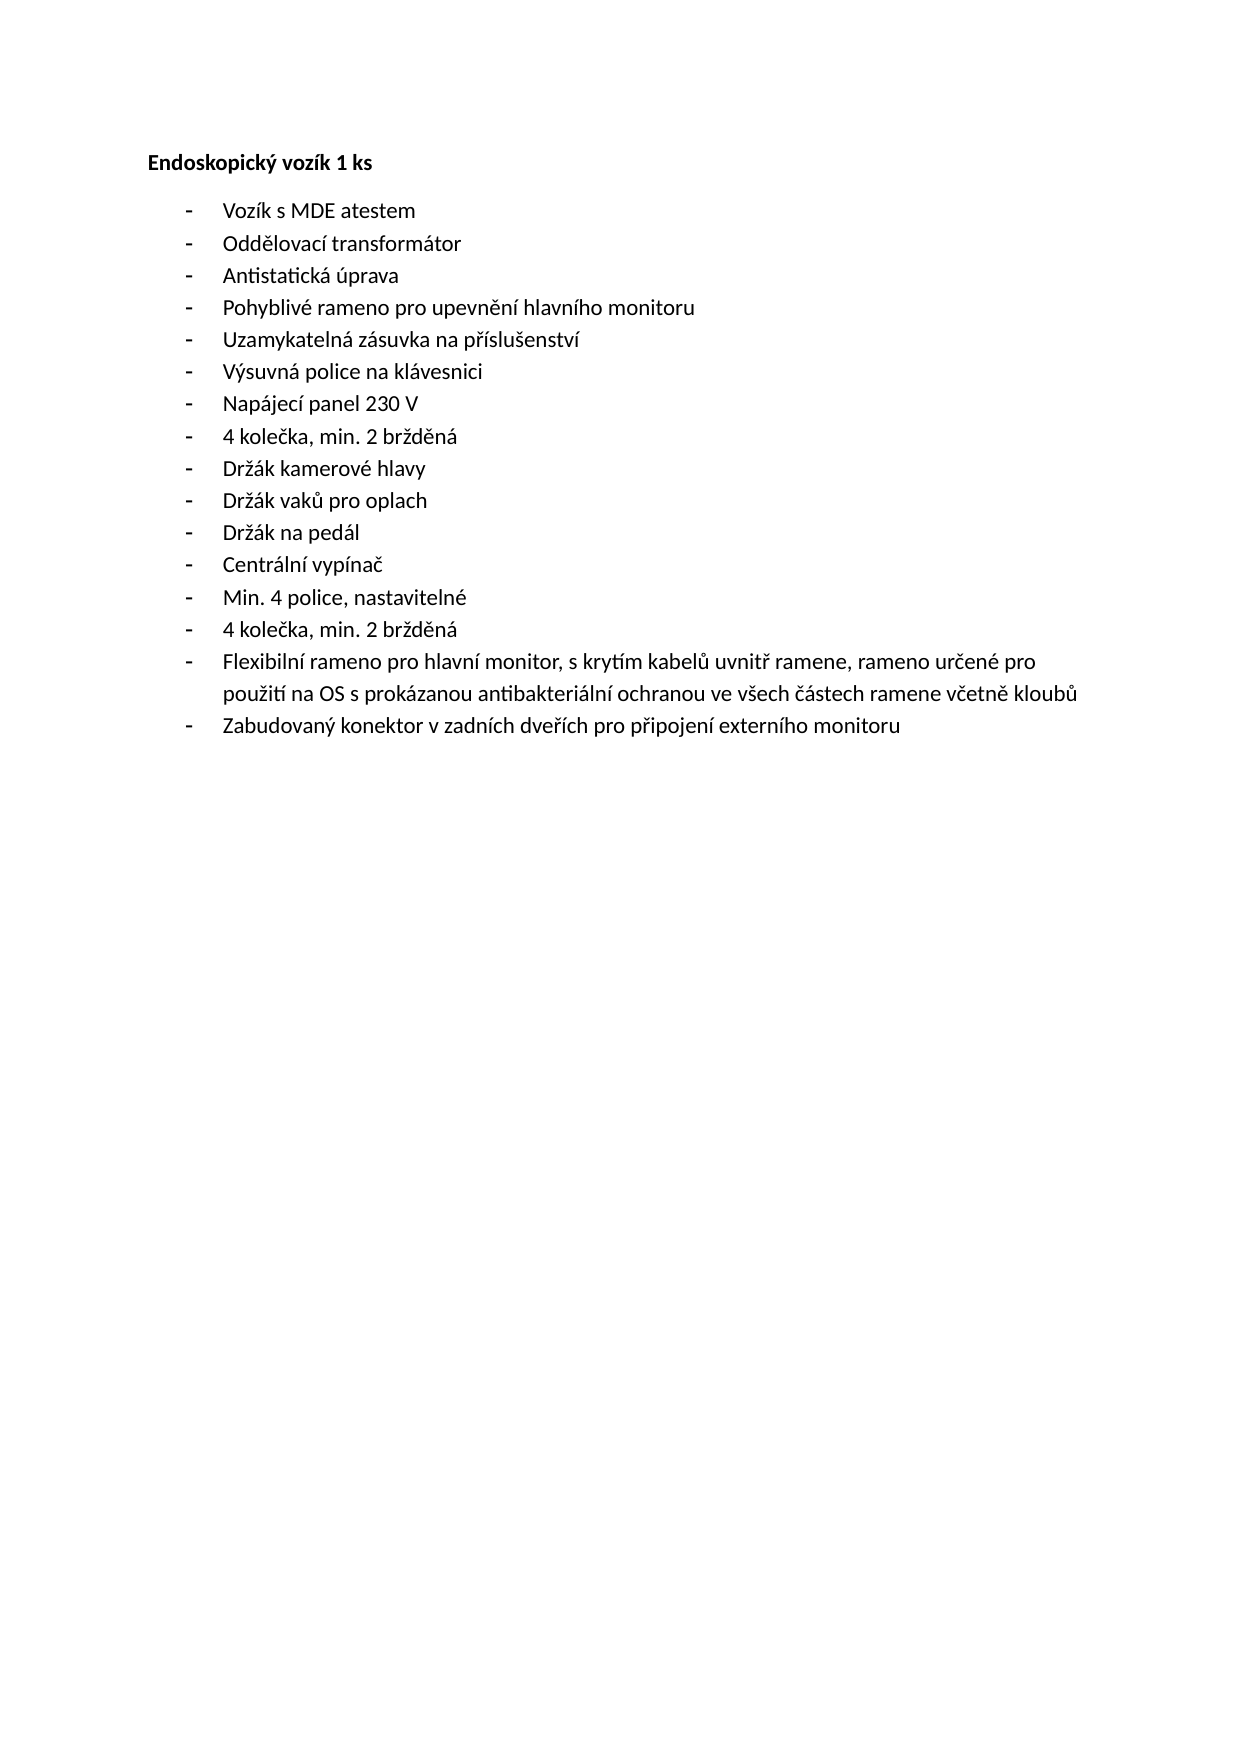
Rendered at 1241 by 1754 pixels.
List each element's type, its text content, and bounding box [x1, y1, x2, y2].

list Centrální vypínač [185, 551, 1093, 578]
list Oddělovací transformátor [185, 229, 1093, 257]
list Pohyblivé rameno pro upevnění hlavního monitoru [185, 293, 1093, 321]
list Držák vaků pro oplach [185, 486, 1093, 514]
list Napájecí panel 230 V [185, 389, 1093, 418]
list Min. 4 police, nastavitelné [185, 583, 1093, 611]
text Endoskopický vozík 1 ks [148, 148, 1093, 176]
list Antistatická úprava [185, 261, 1093, 289]
list 4 kolečka, min. 2 bržděná [185, 422, 1093, 450]
list 4 kolečka, min. 2 bržděná [185, 615, 1093, 643]
list Držák na pedál [185, 518, 1093, 546]
list Vozík s MDE atestem [185, 196, 1093, 224]
list Držák kamerové hlavy [185, 454, 1093, 482]
list Zabudovaný konektor v zadních dveřích pro připojení externího monitoru [185, 711, 1093, 739]
list Výsuvná police na klávesnici [185, 357, 1093, 385]
list Uzamykatelná zásuvka na příslušenství [185, 325, 1093, 353]
list Flexibilní rameno pro hlavní monitor, s krytím kabelů uvnitř ramene, rameno určené pro použití na OS s prokázanou antibakteriální ochranou ve všech částech ramene včetně kloubů [185, 647, 1093, 707]
